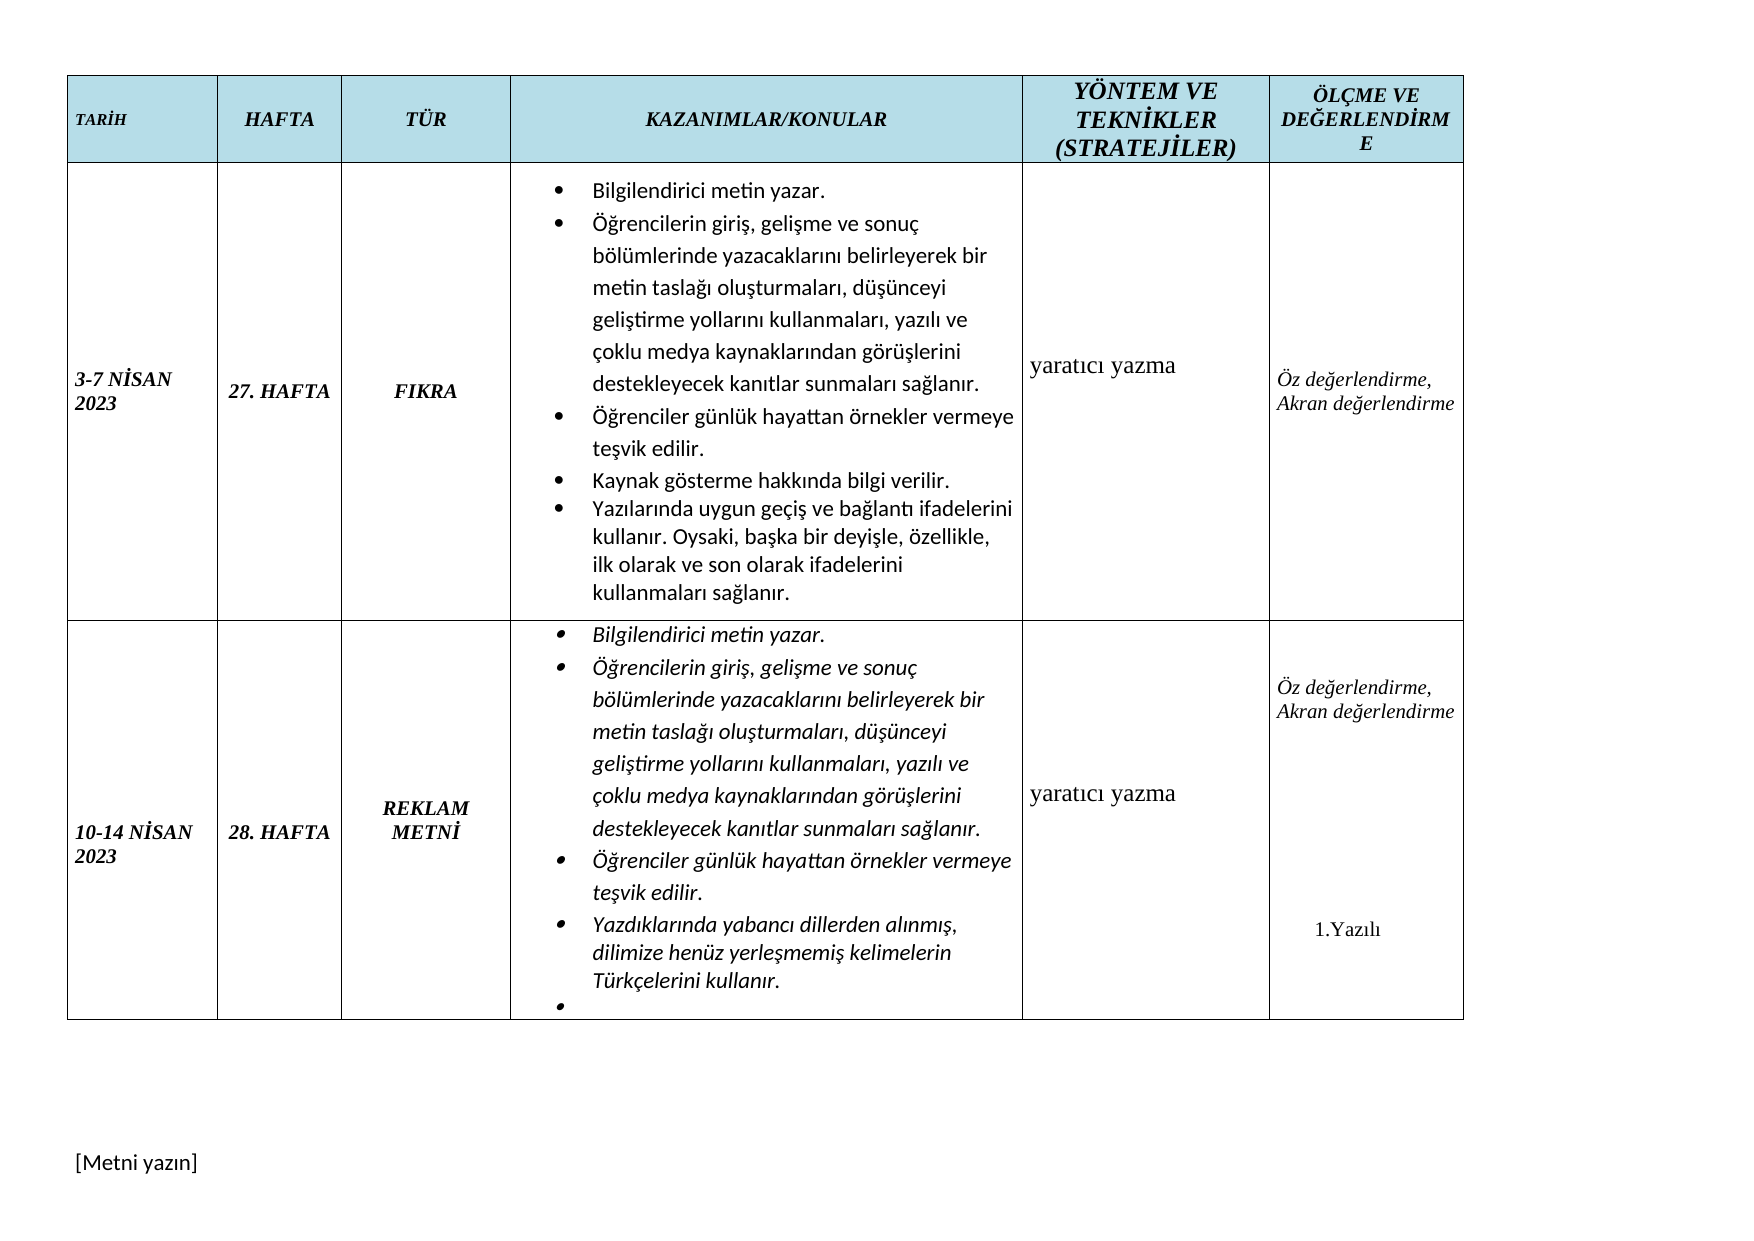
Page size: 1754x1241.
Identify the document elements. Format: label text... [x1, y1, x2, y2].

table_header HAFTA [218, 76, 341, 162]
table_cell 27. HAFTA [218, 163, 341, 619]
table_cell REKLAM METNİ [342, 621, 510, 1019]
table_cell Bilgilendirici metin yazar. Öğrencilerin giriş, gelişme ve sonuç bölümlerinde yazacaklarını belirleyerek bir metin taslağı oluşturmaları, düşünceyi geliştirme yollarını kullanmaları, yazılı ve çoklu medya kaynaklarından görüşlerini destekleyecek kanıtlar sunmaları sağlanır. Öğrenciler günlük hayattan örnekler vermeye teşvik edilir. Kaynak gösterme hakkında bilgi verilir. Yazılarında uygun geçiş ve bağlantı ifadelerini kullanır. Oysaki, başka bir deyişle, özellikle, ilk olarak ve son olarak ifadelerini kullanmaları sağlanır. [511, 163, 1022, 619]
table_cell yaratıcı yazma [1023, 163, 1269, 619]
table_header YÖNTEM VE TEKNİKLER (STRATEJİLER) [1023, 76, 1269, 162]
table_cell 28. HAFTA [218, 621, 341, 1019]
table_header TARİH [68, 76, 217, 162]
table_cell 10-14 NİSAN 2023 [68, 621, 217, 1019]
table_header KAZANIMLAR/KONULAR [511, 76, 1022, 162]
table_cell Öz değerlendirme, Akran değerlendirme 1.Yazılı [1270, 621, 1463, 1019]
table_cell 3-7 NİSAN 2023 [68, 163, 217, 619]
table_header TÜR [342, 76, 510, 162]
table_cell yaratıcı yazma [1023, 621, 1269, 1019]
table_cell FIKRA [342, 163, 510, 619]
table_cell Öz değerlendirme, Akran değerlendirme [1270, 163, 1463, 619]
table_cell Bilgilendirici metin yazar. Öğrencilerin giriş, gelişme ve sonuç bölümlerinde yazacaklarını belirleyerek bir metin taslağı oluşturmaları, düşünceyi geliştirme yollarını kullanmaları, yazılı ve çoklu medya kaynaklarından görüşlerini destekleyecek kanıtlar sunmaları sağlanır. Öğrenciler günlük hayattan örnekler vermeye teşvik edilir. Yazdıklarında yabancı dillerden alınmış, dilimize henüz yerleşmemiş kelimelerin Türkçelerini kullanır. [511, 621, 1022, 1019]
table_header ÖLÇME VE DEĞERLENDİRME [1270, 76, 1463, 162]
